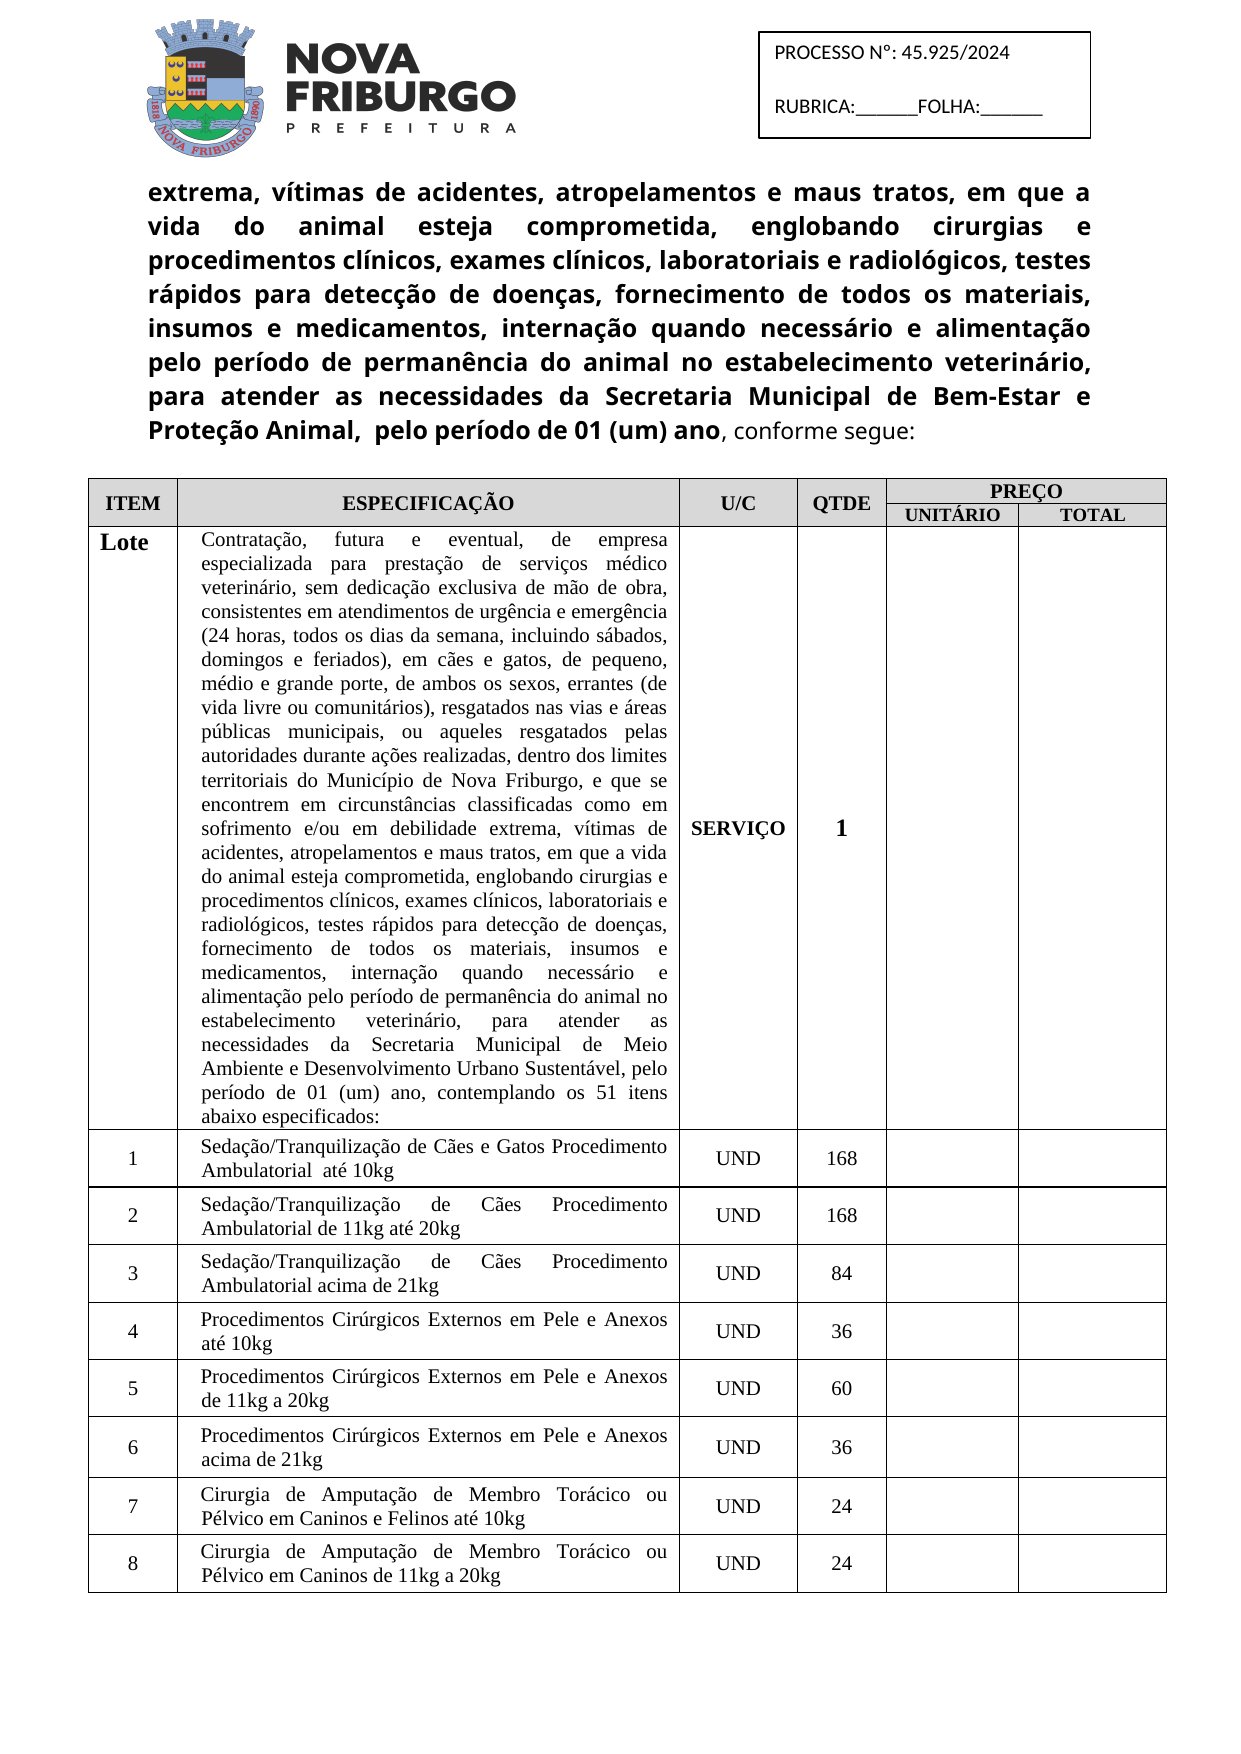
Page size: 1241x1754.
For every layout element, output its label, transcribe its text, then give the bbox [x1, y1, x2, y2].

table_cell [1019, 1535, 1166, 1592]
table_cell [887, 527, 1018, 1128]
table_cell 168 [798, 1188, 886, 1244]
table_header PREÇO [887, 479, 1166, 503]
table_cell 36 [798, 1417, 886, 1477]
table_cell [887, 1535, 1018, 1592]
table_cell [1019, 1417, 1166, 1477]
table_cell UND [680, 1303, 797, 1359]
table_cell 1 [89, 1130, 177, 1186]
table_cell 3 [89, 1245, 177, 1302]
table_cell 24 [798, 1535, 886, 1592]
table_cell 1 [798, 527, 886, 1128]
table_cell [887, 1130, 1018, 1186]
table_cell [1019, 1360, 1166, 1416]
picture [132, 13, 529, 159]
table_cell UND [680, 1478, 797, 1534]
table_cell Sedação/Tranquilização de Cães e Gatos Procedimento Ambulatorial até 10kg [178, 1130, 679, 1186]
table_cell 4 [89, 1303, 177, 1359]
table_cell [887, 1188, 1018, 1244]
table_cell Procedimentos Cirúrgicos Externos em Pele e Anexos até 10kg [178, 1303, 679, 1359]
table_header U/C [680, 479, 797, 526]
table_cell [1019, 1303, 1166, 1359]
table_cell Lote 1 [89, 527, 177, 1128]
table_cell [1019, 1245, 1166, 1302]
table_cell 24 [798, 1478, 886, 1534]
table_cell UND [680, 1535, 797, 1592]
table_cell [887, 1245, 1018, 1302]
table_cell [887, 1303, 1018, 1359]
table_cell UND [680, 1130, 797, 1186]
table_cell UND [680, 1360, 797, 1416]
table_cell [887, 1478, 1018, 1534]
table_cell [1019, 1188, 1166, 1244]
table_cell Sedação/Tranquilização de Cães Procedimento Ambulatorial de 11kg até 20kg [178, 1188, 679, 1244]
table_cell 60 [798, 1360, 886, 1416]
table_cell 5 [89, 1360, 177, 1416]
table_cell Procedimentos Cirúrgicos Externos em Pele e Anexos de 11kg a 20kg [178, 1360, 679, 1416]
table_cell [1019, 1130, 1166, 1186]
table_cell Procedimentos Cirúrgicos Externos em Pele e Anexos acima de 21kg [178, 1417, 679, 1477]
table_cell SERVIÇO [680, 527, 797, 1128]
table_cell 6 [89, 1417, 177, 1477]
table_cell UND [680, 1245, 797, 1302]
table_cell [887, 1417, 1018, 1477]
table_cell Cirurgia de Amputação de Membro Torácico ou Pélvico em Caninos e Felinos até 10kg [178, 1478, 679, 1534]
table_cell Contratação, futura e eventual, de empresa especializada para prestação de serviços médico veterinário, sem dedicação exclusiva de mão de obra, consistentes em atendimentos de urgência e emergência (24 horas, todos os dias da semana, incluindo sábados, domingos e feriados), em cães e gatos, de pequeno, médio e grande porte, de ambos os sexos, errantes (de vida livre ou comunitários), resgatados nas vias e áreas públicas municipais, ou aqueles resgatados pelas autoridades durante ações realizadas, dentro dos limites territoriais do Município de Nova Friburgo, e que se encontrem em circunstâncias classificadas como em sofrimento e/ou em debilidade extrema, vítimas de acidentes, atropelamentos e maus tratos, em que a vida do animal esteja comprometida, englobando cirurgias e procedimentos clínicos, exames clínicos, laboratoriais e radiológicos, testes rápidos para detecção de doenças, fornecimento de todos os materiais, insumos e medicamentos, internação quando necessário e alimentação pelo período de permanência do animal no estabelecimento veterinário, para atender as necessidades da Secretaria Municipal de Meio Ambiente e Desenvolvimento Urbano Sustentável, pelo período de 01 (um) ano, contemplando os 51 itens abaixo especificados: [178, 527, 679, 1128]
table_header ESPECIFICAÇÃO [178, 479, 679, 526]
table_header ITEM [89, 479, 177, 526]
table_cell UND [680, 1417, 797, 1477]
table_cell 8 [89, 1535, 177, 1592]
table_cell TOTAL [1019, 504, 1166, 526]
table_cell 2 [89, 1188, 177, 1244]
table_cell [887, 1360, 1018, 1416]
table_cell 168 [798, 1130, 886, 1186]
table_cell UNITÁRIO [887, 504, 1018, 526]
table_cell 84 [798, 1245, 886, 1302]
table_header QTDE [798, 479, 886, 526]
table_cell Sedação/Tranquilização de Cães Procedimento Ambulatorial acima de 21kg [178, 1245, 679, 1302]
table_cell 36 [798, 1303, 886, 1359]
table_cell Cirurgia de Amputação de Membro Torácico ou Pélvico em Caninos de 11kg a 20kg [178, 1535, 679, 1592]
table_cell 7 [89, 1478, 177, 1534]
table_cell UND [680, 1188, 797, 1244]
table_cell [1019, 1478, 1166, 1534]
table_cell [1019, 527, 1166, 1128]
